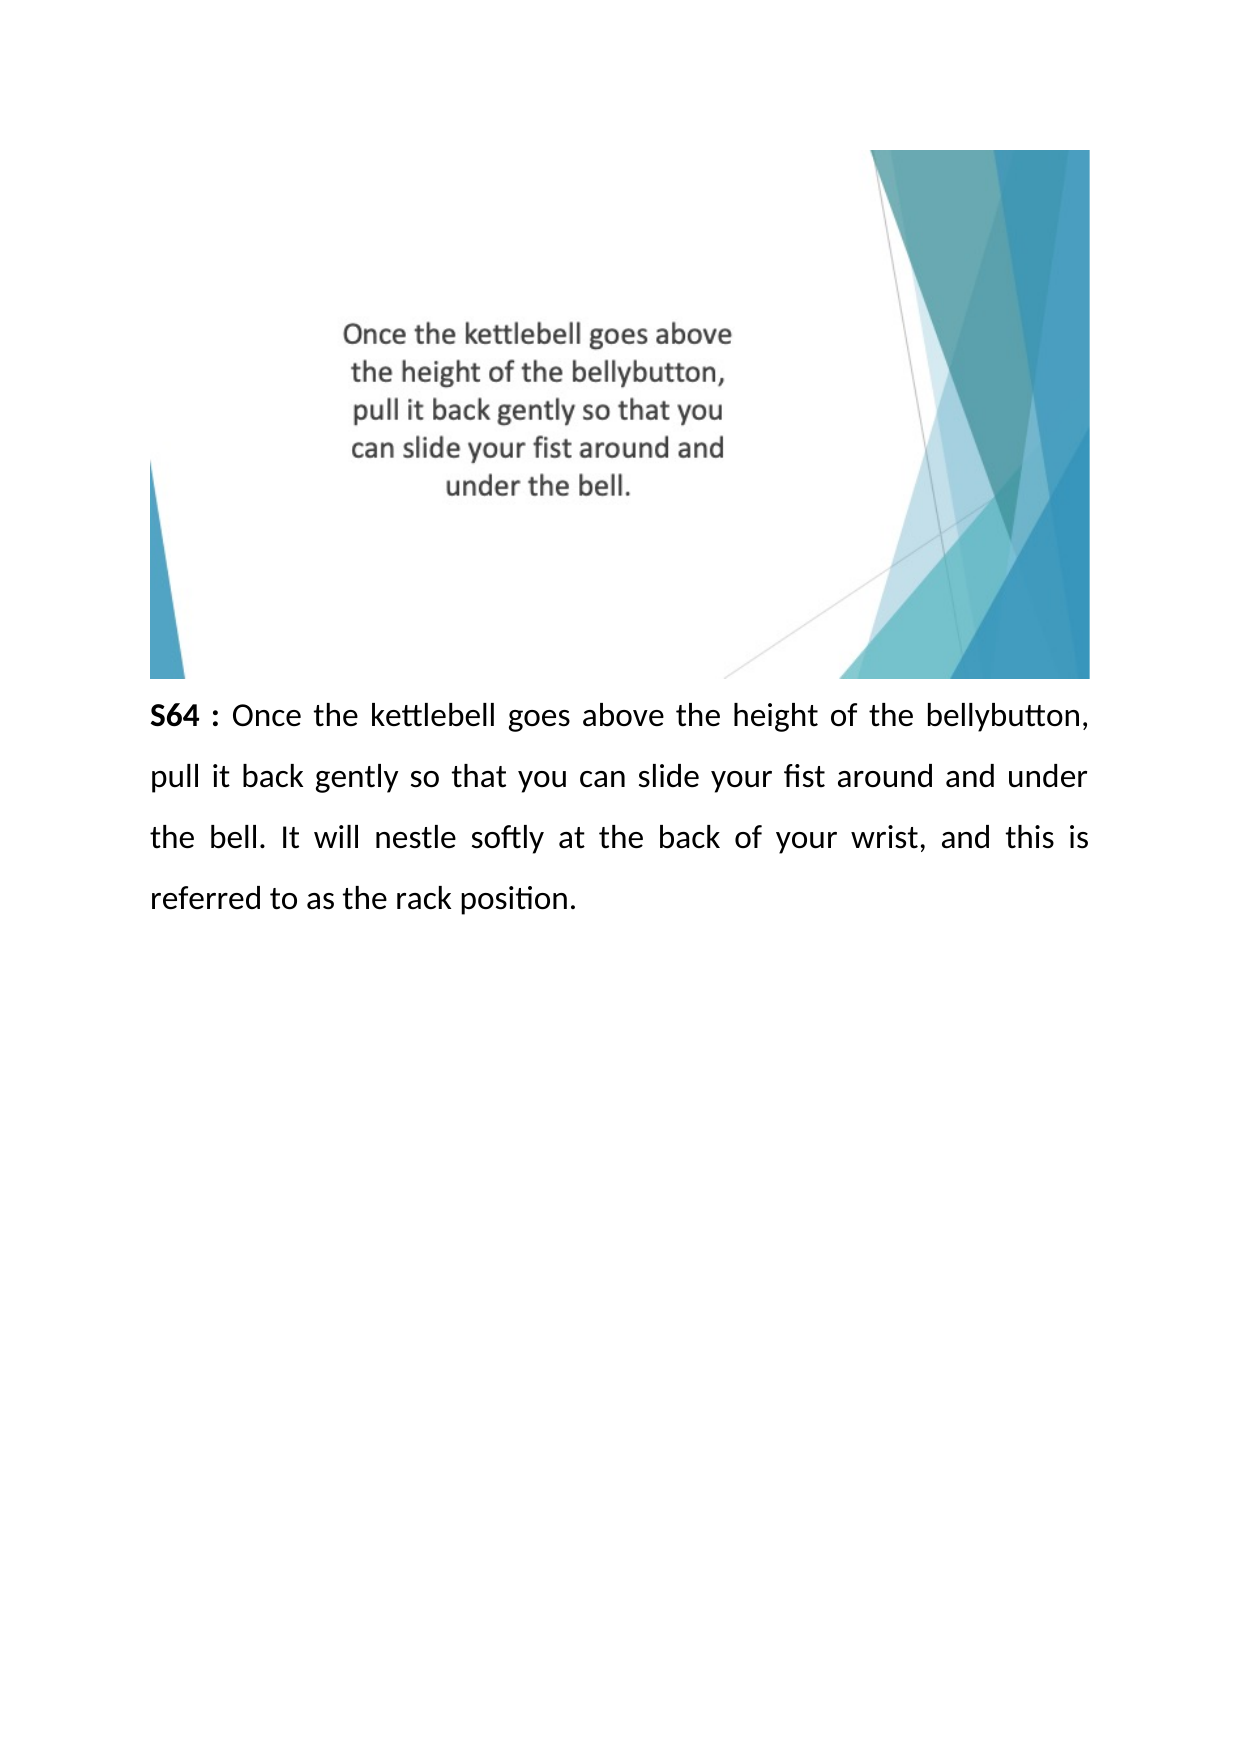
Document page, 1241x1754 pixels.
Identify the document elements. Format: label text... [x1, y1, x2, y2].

text S64 : Once the kettlebell goes above the height of the bellybutton, pull it back gently so that you can slide your fist around and under the bell. It will nestle softly at the back of your wrist, and this is referred to as the rack position. [150, 694, 1090, 918]
picture [150, 150, 1090, 679]
